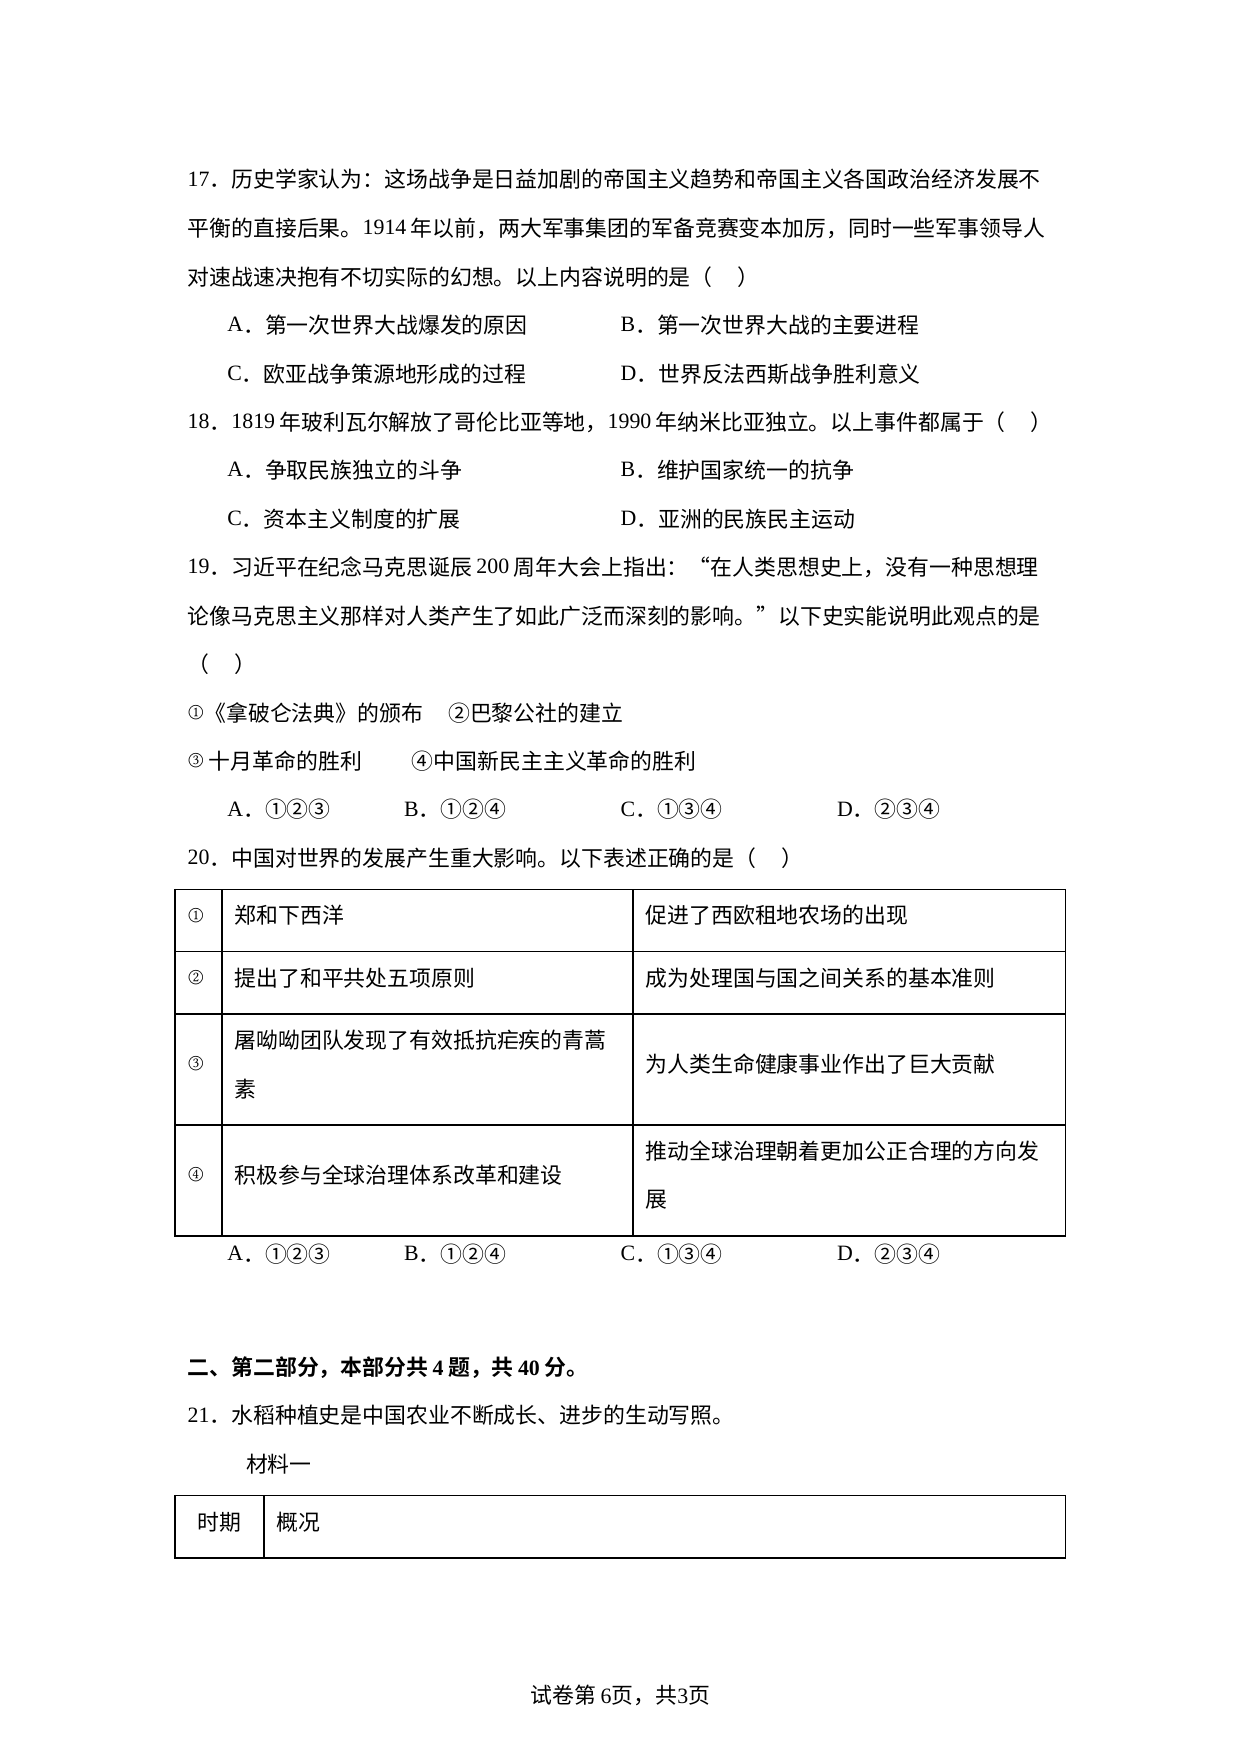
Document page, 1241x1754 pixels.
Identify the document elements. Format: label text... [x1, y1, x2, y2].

text 材料一 [187, 1446, 1053, 1479]
table_cell ② [176, 952, 221, 1013]
text 17．历史学家认为：这场战争是日益加剧的帝国主义趋势和帝国主义各国政治经济发展不平衡的直接后果。1914年以前，两大军事集团的军备竞赛变本加厉，同时一些军事领导人对速战速决抱有不切实际的幻想。以上内容说明的是（ ） [187, 162, 1053, 292]
text A．第一次世界大战爆发的原因 B．第一次世界大战的主要进程 [227, 308, 1053, 340]
text 19．习近平在纪念马克思诞辰200周年大会上指出：“在人类思想史上，没有一种思想理论像马克思主义那样对人类产生了如此广泛而深刻的影响。”以下史实能说明此观点的是（ ） [187, 549, 1053, 679]
table_cell 屠呦呦团队发现了有效抵抗疟疾的青蒿素 [223, 1015, 632, 1124]
text A．①②③ B．①②④ C．①③④ D．②③④ [227, 792, 1053, 824]
table_header 概况 [265, 1496, 1065, 1557]
table_header 郑和下西洋 [223, 890, 632, 951]
text 18．1819年玻利瓦尔解放了哥伦比亚等地，1990年纳米比亚独立。以上事件都属于（ ） [187, 404, 1053, 437]
table_cell 积极参与全球治理体系改革和建设 [223, 1126, 632, 1235]
table_header 时期 [176, 1496, 263, 1557]
table_header ① [176, 890, 221, 951]
text C．资本主义制度的扩展 D．亚洲的民族民主运动 [227, 501, 1053, 534]
table_cell 成为处理国与国之间关系的基本准则 [634, 952, 1065, 1013]
table_cell 提出了和平共处五项原则 [223, 952, 632, 1013]
text A．①②③ B．①②④ C．①③④ D．②③④ [227, 1237, 1053, 1269]
text 21．水稻种植史是中国农业不断成长、进步的生动写照。 [187, 1398, 1053, 1431]
table_cell ④ [176, 1126, 221, 1235]
text 20．中国对世界的发展产生重大影响。以下表述正确的是（ ） [187, 840, 1053, 873]
table_header 促进了西欧租地农场的出现 [634, 890, 1065, 951]
table_cell ③ [176, 1015, 221, 1124]
text A．争取民族独立的斗争 B．维护国家统一的抗争 [227, 453, 1053, 485]
table_cell 推动全球治理朝着更加公正合理的方向发展 [634, 1126, 1065, 1235]
text ①《拿破仑法典》的颁布 ②巴黎公社的建立 [187, 695, 1053, 728]
text 二、第二部分，本部分共4题，共40分。 [187, 1350, 1053, 1382]
text C．欧亚战争策源地形成的过程 D．世界反法西斯战争胜利意义 [227, 356, 1053, 389]
table_cell 为人类生命健康事业作出了巨大贡献 [634, 1015, 1065, 1124]
text ③十月革命的胜利 ④中国新民主主义革命的胜利 [187, 744, 1053, 776]
